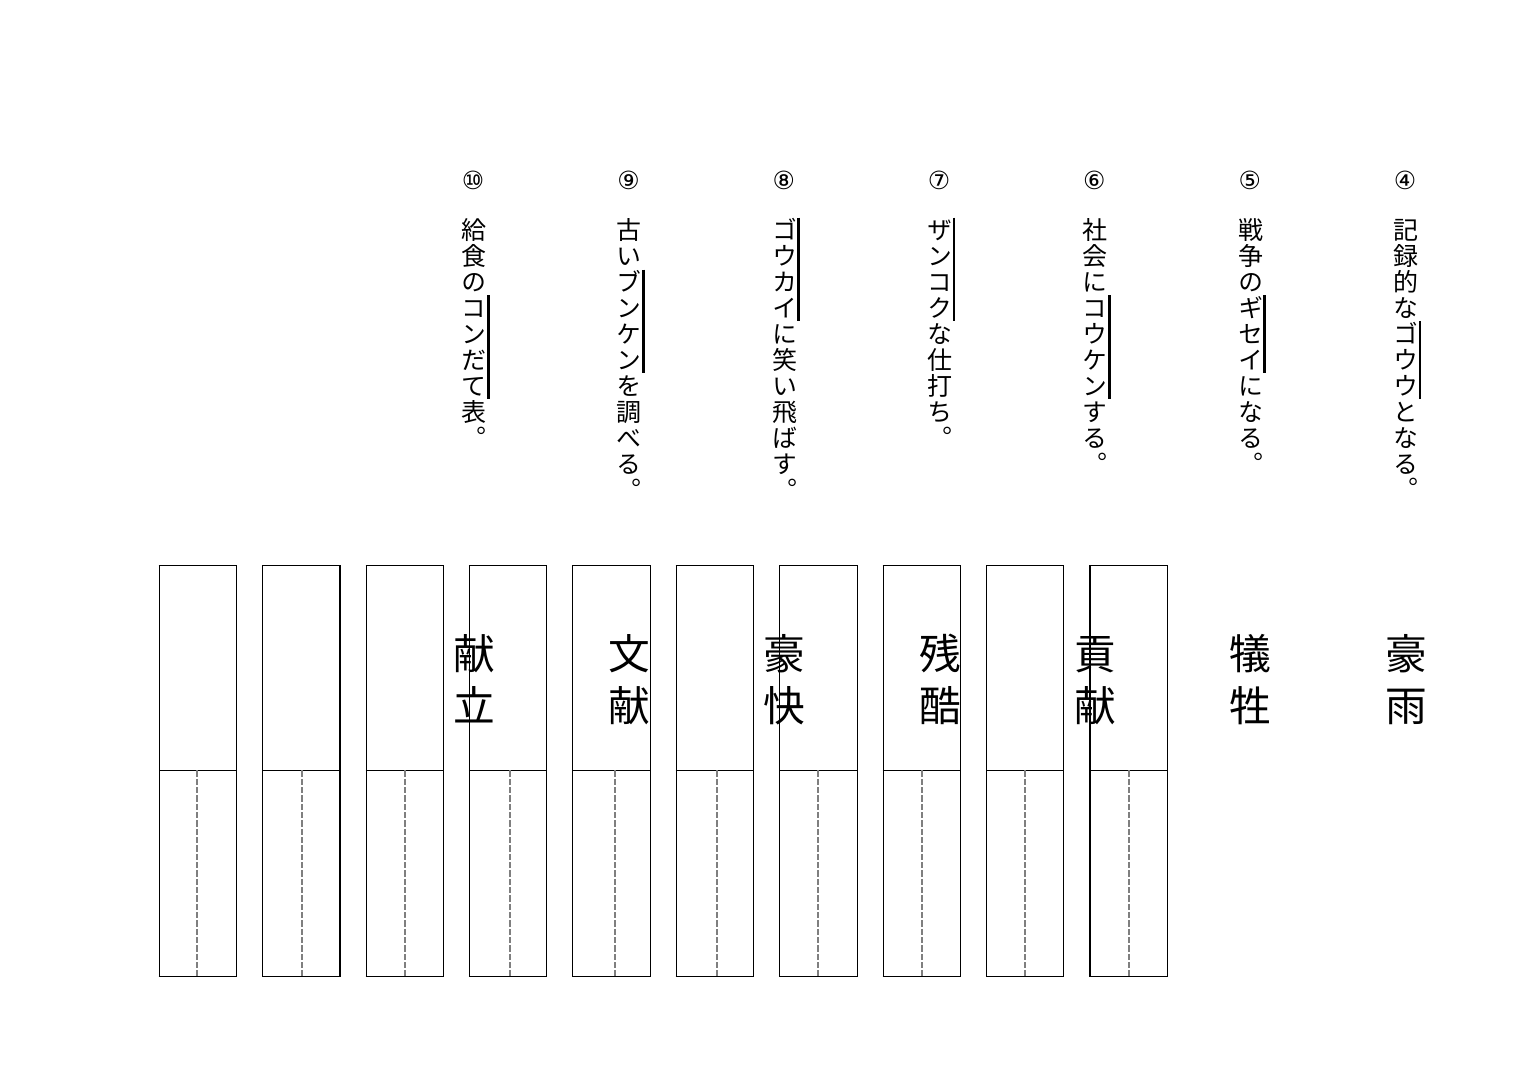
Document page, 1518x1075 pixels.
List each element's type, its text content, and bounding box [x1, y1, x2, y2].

text ⑤戦争のギセイになる。 犠牲 [1199, 166, 1302, 969]
text ⑥社会にコウケンする。 貢献 [1043, 166, 1147, 969]
text ⑨古いブンケンを調べる。 文献 [578, 166, 681, 969]
text ⑧ゴウカイに笑い飛ばす。 豪快 [733, 166, 836, 969]
text ⑩給食のコンだて表。 献立 [422, 166, 526, 969]
text ⑦ザンコクな仕打ち。 残酷 [888, 166, 992, 969]
text ④記録的なゴウウとなる。 豪雨 [1354, 166, 1458, 969]
